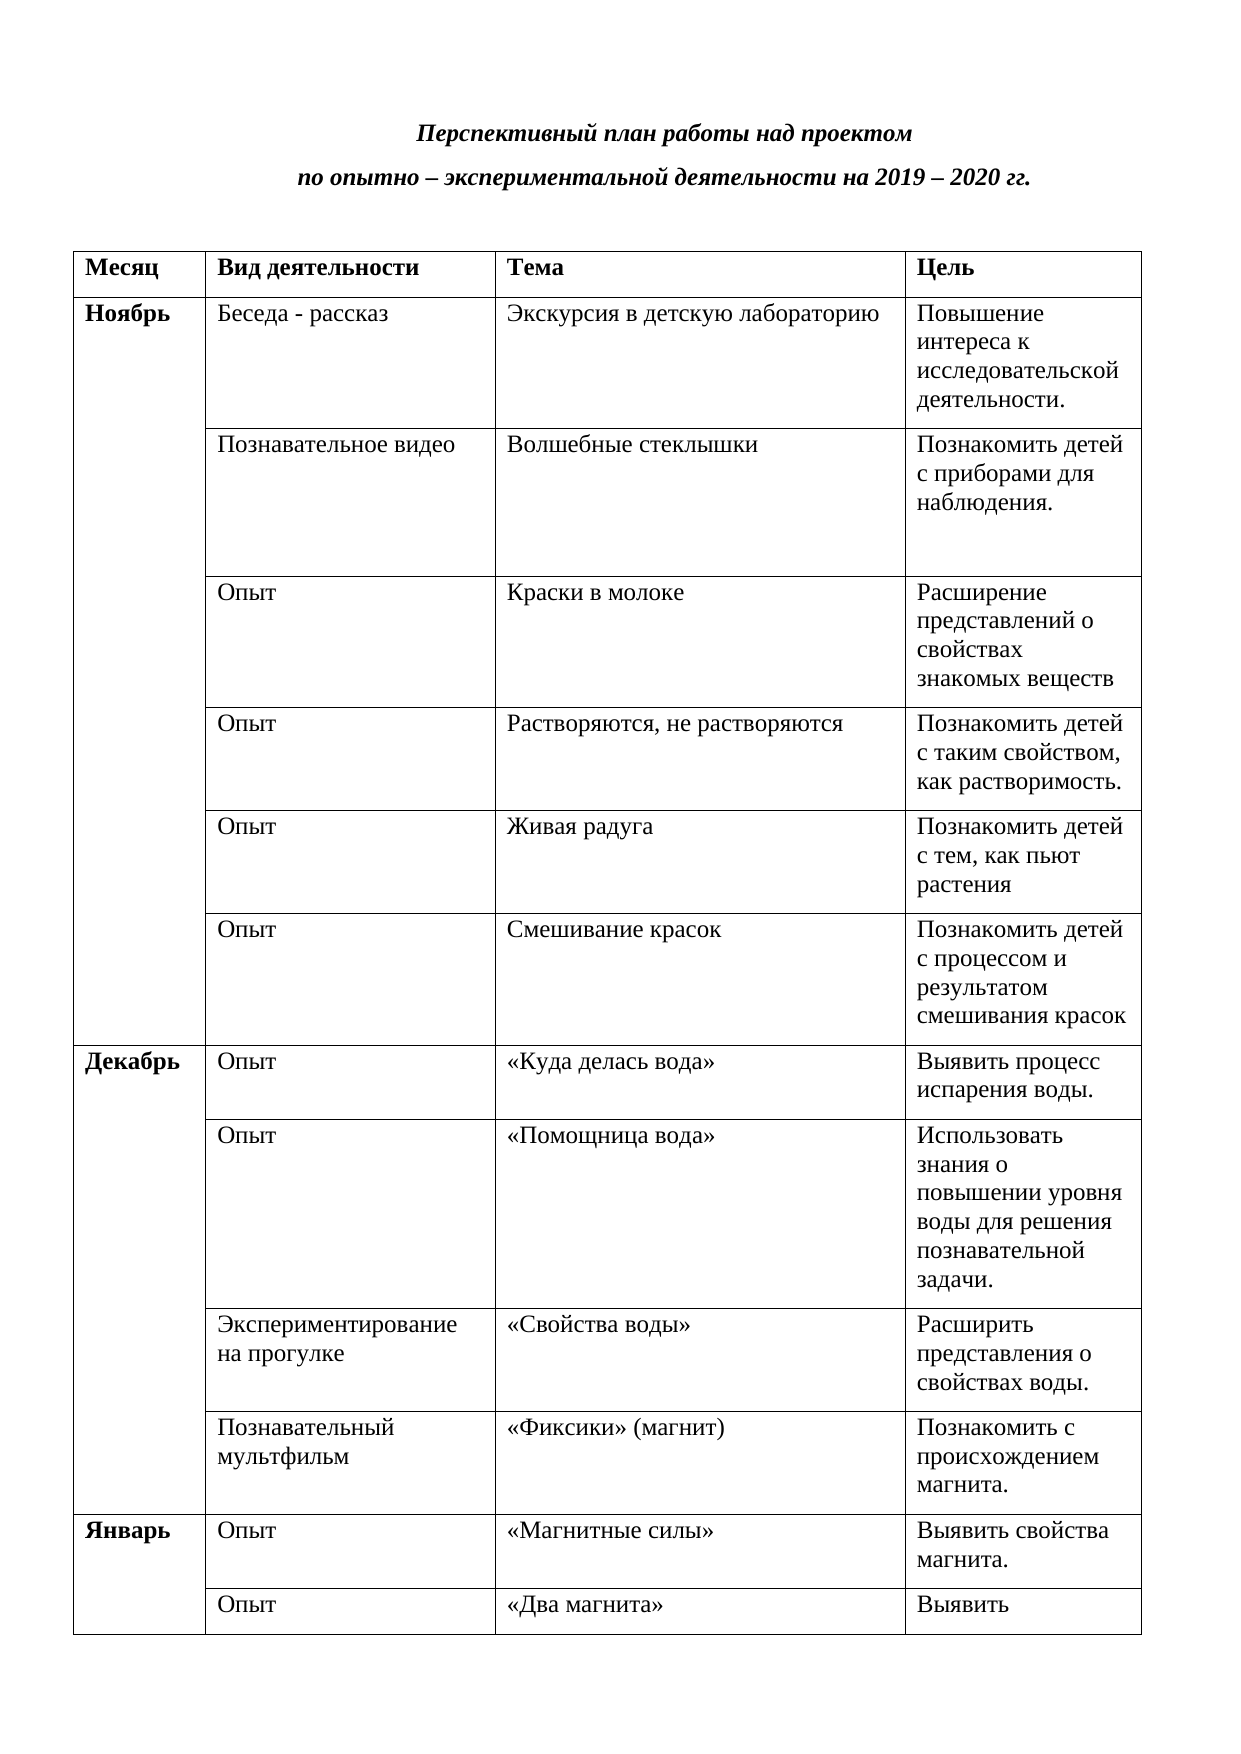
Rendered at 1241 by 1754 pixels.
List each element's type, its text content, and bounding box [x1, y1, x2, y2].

table_cell «Куда делась вода» [496, 1046, 905, 1119]
table_cell Повышение интереса к исследовательской деятельности. [906, 298, 1141, 428]
table_cell Опыт [206, 1120, 495, 1308]
table_cell Опыт [206, 1515, 495, 1588]
text по опытно – экспериментальной деятельности на 2019 – 2020 гг. [177, 162, 1152, 191]
table_cell Расширить представления о свойствах воды. [906, 1309, 1141, 1411]
table_cell Опыт [206, 1046, 495, 1119]
table_cell Экскурсия в детскую лабораторию [496, 298, 905, 428]
table_cell Январь [74, 1515, 205, 1633]
table_cell Познавательный мультфильм [206, 1412, 495, 1514]
table_cell Беседа - рассказ [206, 298, 495, 428]
table_header Цель [906, 252, 1141, 297]
table_cell Волшебные стеклышки [496, 429, 905, 576]
text Перспективный план работы над проектом [177, 118, 1152, 147]
table_cell Познакомить с происхождением магнита. [906, 1412, 1141, 1514]
table_cell Краски в молоке [496, 577, 905, 707]
table_cell Опыт [206, 577, 495, 707]
table_cell Использовать знания о повышении уровня воды для решения познавательной задачи. [906, 1120, 1141, 1308]
table_cell Опыт [206, 811, 495, 913]
table_cell Выявить процесс испарения воды. [906, 1046, 1141, 1119]
table_header Тема [496, 252, 905, 297]
table_cell «Два магнита» [496, 1589, 905, 1633]
table_cell Расширение представлений о свойствах знакомых веществ [906, 577, 1141, 707]
table_cell «Фиксики» (магнит) [496, 1412, 905, 1514]
table_header Месяц [74, 252, 205, 297]
table_cell Экспериментирование на прогулке [206, 1309, 495, 1411]
table_cell Смешивание красок [496, 914, 905, 1045]
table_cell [906, 1589, 1141, 1633]
table_cell Опыт [206, 914, 495, 1045]
table_cell Живая радуга [496, 811, 905, 913]
table_cell Растворяются, не растворяются [496, 708, 905, 810]
table_cell Познакомить детей с тем, как пьют растения [906, 811, 1141, 913]
table_cell Декабрь [74, 1046, 205, 1514]
table_cell Опыт [206, 1589, 495, 1633]
table_cell Познакомить детей с таким свойством, как растворимость. [906, 708, 1141, 810]
table_cell «Магнитные силы» [496, 1515, 905, 1588]
table_cell «Свойства воды» [496, 1309, 905, 1411]
table_cell Выявить свойства магнита. [906, 1515, 1141, 1588]
table_header Вид деятельности [206, 252, 495, 297]
table_cell «Помощница вода» [496, 1120, 905, 1308]
table_cell Ноябрь [74, 298, 205, 1045]
table_cell Опыт [206, 708, 495, 810]
table_cell Познакомить детей с приборами для наблюдения. [906, 429, 1141, 576]
table_cell Познакомить детей с процессом и результатом смешивания красок [906, 914, 1141, 1045]
table_cell Познавательное видео [206, 429, 495, 576]
